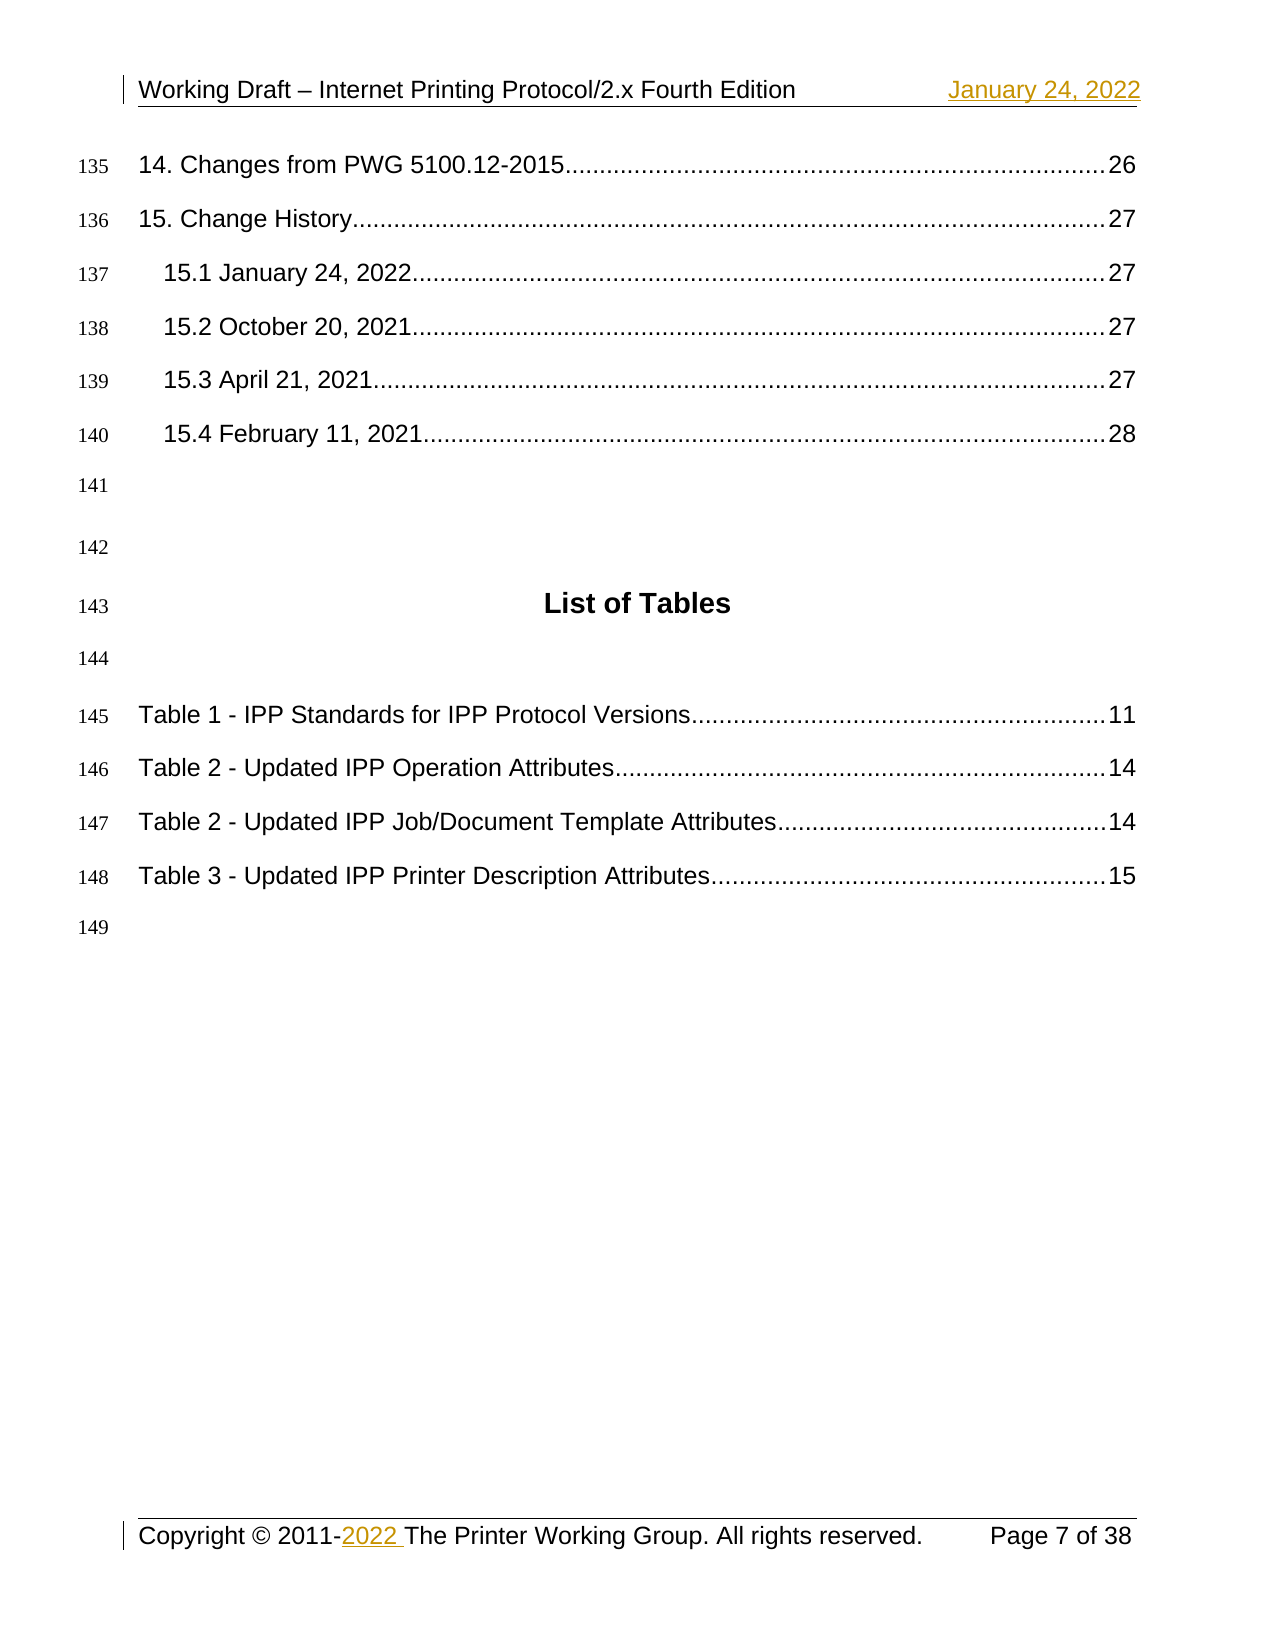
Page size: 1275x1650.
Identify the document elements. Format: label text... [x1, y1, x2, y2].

text 15.1 January 24, 2022 27 [163, 258, 1137, 286]
text 15.2 October 20, 2021 27 [163, 312, 1137, 340]
text 14. Changes from PWG 5100.12-2015 26 [138, 150, 1137, 179]
text Table 2 - Updated IPP Job/Document Template Attributes 14 [138, 807, 1137, 836]
text Table 1 - IPP Standards for IPP Protocol Versions 11 [138, 699, 1137, 728]
title List of Tables [138, 586, 1137, 620]
text Table 3 - Updated IPP Printer Description Attributes 15 [138, 861, 1137, 890]
text 15.4 February 11, 2021 28 [163, 419, 1137, 448]
text 15. Change History 27 [138, 204, 1137, 233]
text 15.3 April 21, 2021 27 [163, 365, 1137, 394]
text Table 2 - Updated IPP Operation Attributes 14 [138, 753, 1137, 782]
